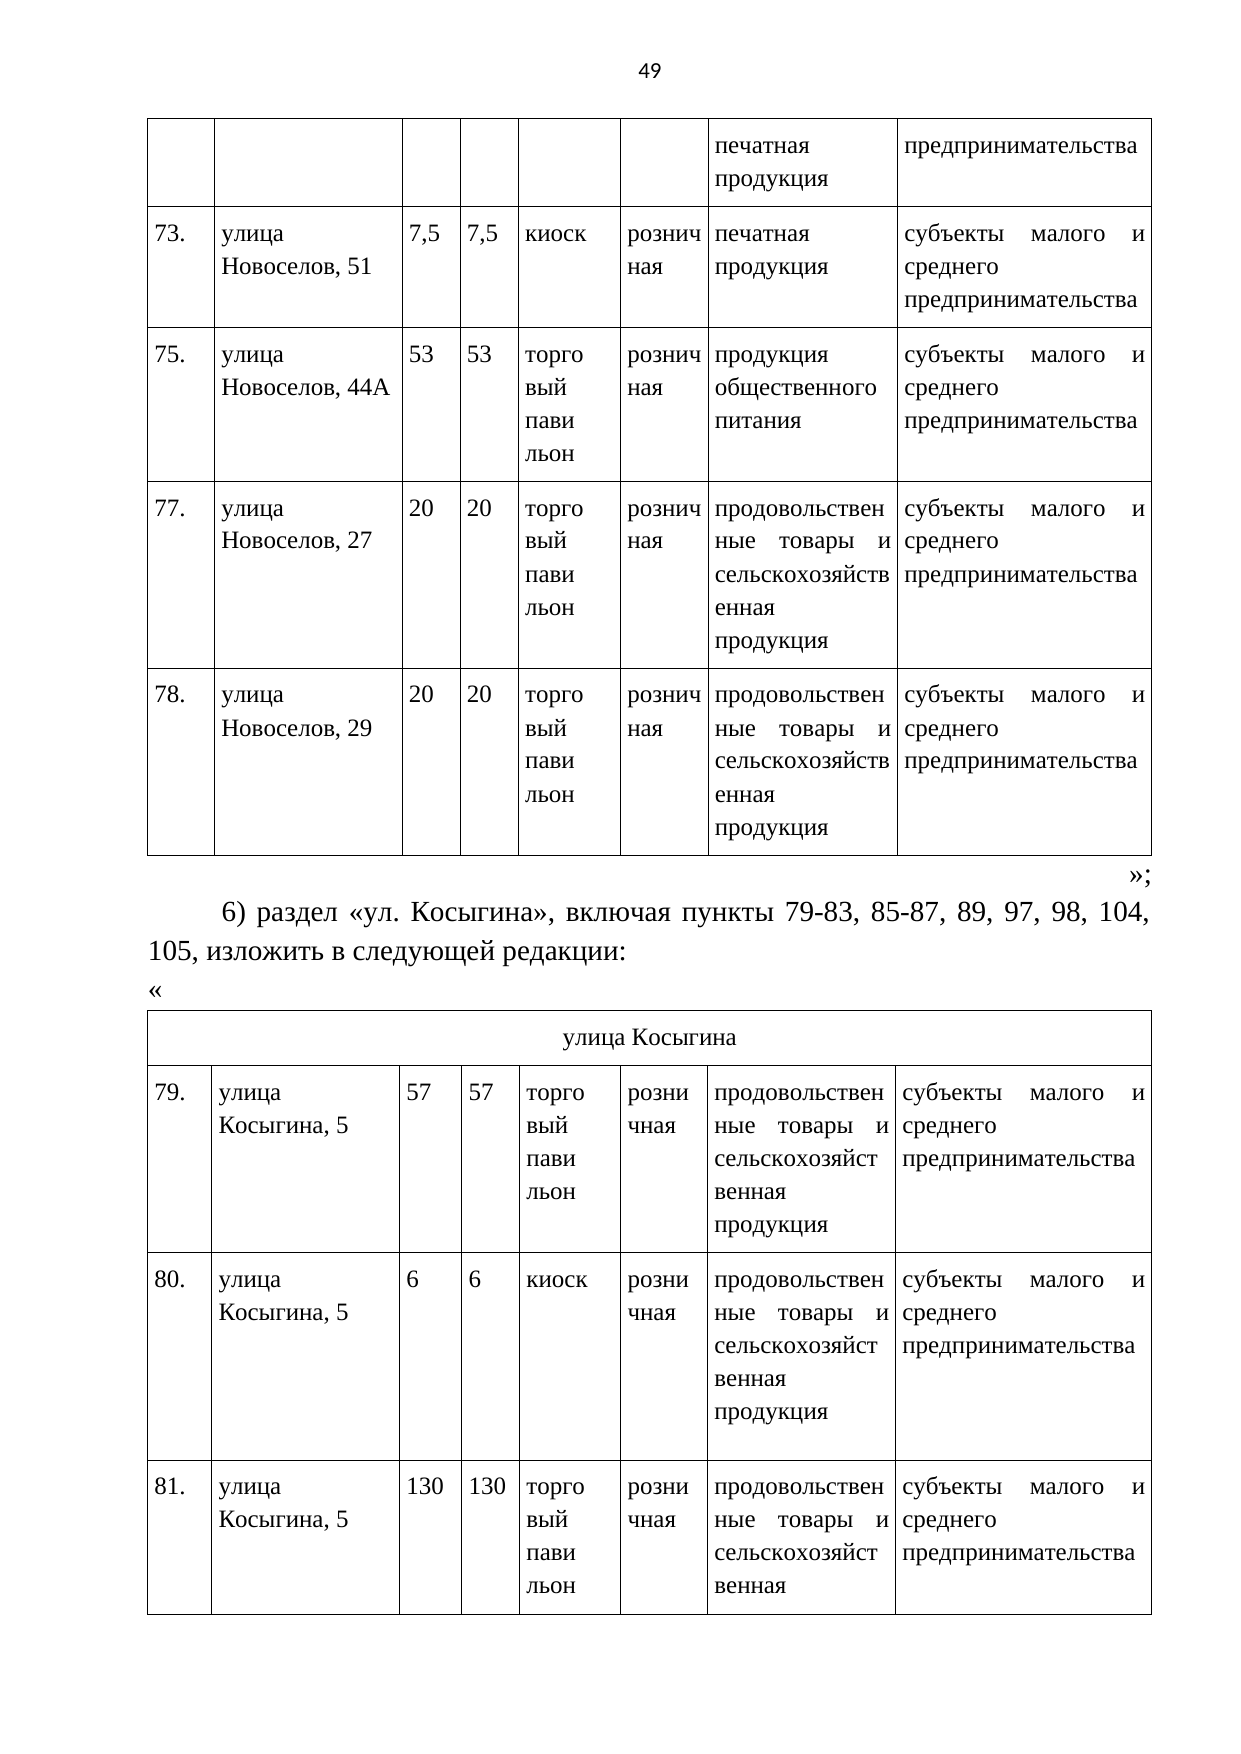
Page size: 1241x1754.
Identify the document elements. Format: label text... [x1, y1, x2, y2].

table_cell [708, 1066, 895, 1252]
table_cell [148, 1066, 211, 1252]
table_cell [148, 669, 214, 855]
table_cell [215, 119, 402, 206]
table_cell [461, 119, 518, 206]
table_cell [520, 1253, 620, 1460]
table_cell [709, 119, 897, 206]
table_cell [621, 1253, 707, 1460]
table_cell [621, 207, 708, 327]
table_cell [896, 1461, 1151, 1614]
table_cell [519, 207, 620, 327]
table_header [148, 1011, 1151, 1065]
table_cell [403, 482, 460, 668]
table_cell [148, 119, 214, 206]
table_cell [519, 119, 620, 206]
text »; [148, 856, 1152, 889]
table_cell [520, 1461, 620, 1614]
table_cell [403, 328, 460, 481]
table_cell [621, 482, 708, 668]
text 6) раздел «ул. Косыгина», включая пункты 79-83, 85-87, 89, 97, 98, 104, 105, изложить в следующей редакции: [148, 894, 1152, 967]
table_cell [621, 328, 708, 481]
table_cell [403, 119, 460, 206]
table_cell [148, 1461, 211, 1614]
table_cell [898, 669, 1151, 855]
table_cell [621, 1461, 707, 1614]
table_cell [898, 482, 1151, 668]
text « [148, 972, 1152, 1005]
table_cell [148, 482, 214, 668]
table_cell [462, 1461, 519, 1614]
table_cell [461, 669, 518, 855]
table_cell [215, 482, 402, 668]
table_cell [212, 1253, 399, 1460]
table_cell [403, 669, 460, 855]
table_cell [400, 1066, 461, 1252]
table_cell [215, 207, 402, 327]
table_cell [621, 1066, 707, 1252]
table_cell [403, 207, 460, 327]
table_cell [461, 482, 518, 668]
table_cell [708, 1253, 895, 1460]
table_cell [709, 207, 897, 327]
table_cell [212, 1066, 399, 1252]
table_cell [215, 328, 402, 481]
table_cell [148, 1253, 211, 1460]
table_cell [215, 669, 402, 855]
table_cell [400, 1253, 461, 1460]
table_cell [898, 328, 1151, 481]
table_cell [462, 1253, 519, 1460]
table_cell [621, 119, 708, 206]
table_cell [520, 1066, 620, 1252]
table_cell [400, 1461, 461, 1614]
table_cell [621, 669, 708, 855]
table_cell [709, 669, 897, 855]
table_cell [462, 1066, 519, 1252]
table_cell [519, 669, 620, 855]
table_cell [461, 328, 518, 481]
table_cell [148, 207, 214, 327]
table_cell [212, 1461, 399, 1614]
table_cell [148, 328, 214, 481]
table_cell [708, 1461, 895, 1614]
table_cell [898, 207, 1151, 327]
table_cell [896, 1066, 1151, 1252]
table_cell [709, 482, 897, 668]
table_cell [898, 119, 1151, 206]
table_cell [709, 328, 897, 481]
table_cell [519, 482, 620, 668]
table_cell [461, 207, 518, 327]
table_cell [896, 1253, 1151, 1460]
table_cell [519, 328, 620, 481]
